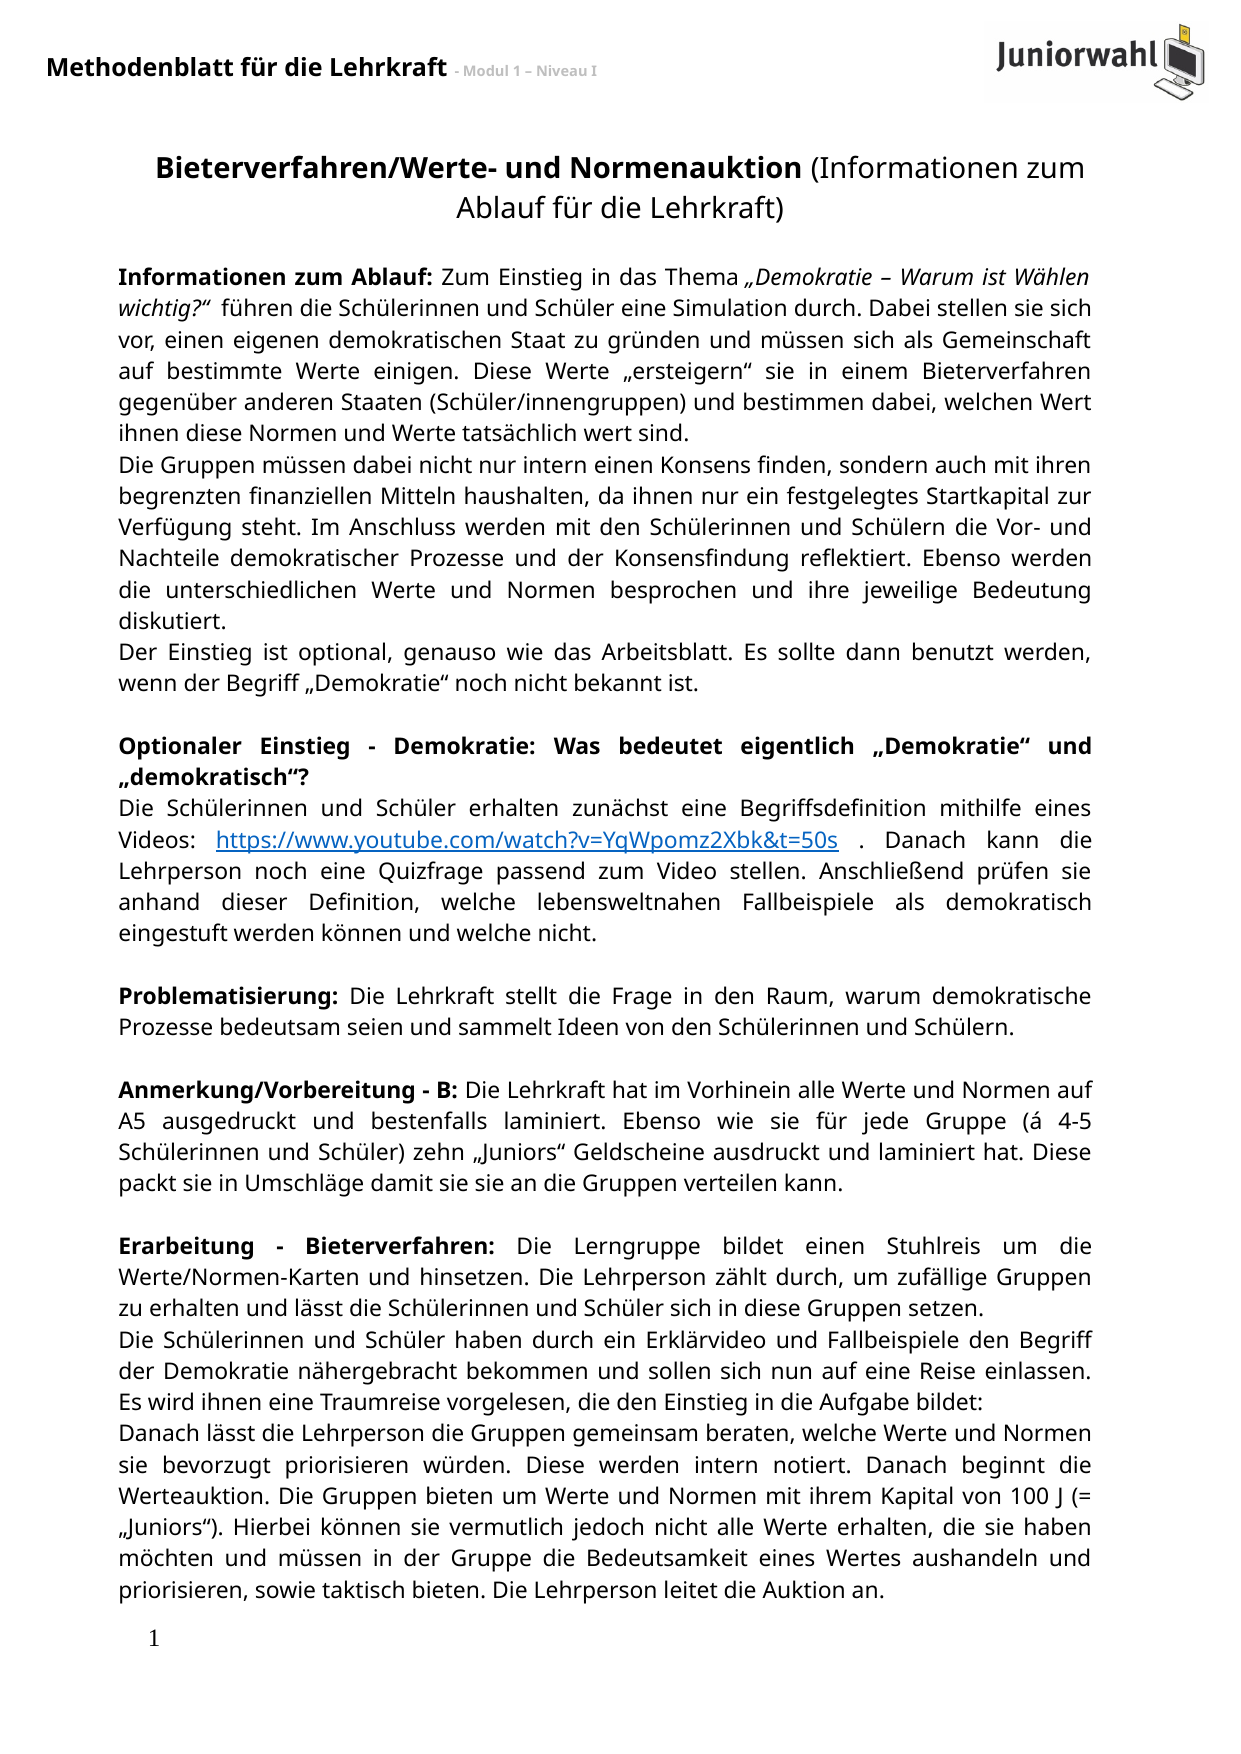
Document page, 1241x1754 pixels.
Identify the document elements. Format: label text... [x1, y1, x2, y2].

text Danach lässt die Lehrperson die Gruppen gemeinsam beraten, welche Werte und Normen sie bevorzugt priorisieren würden. Diese werden intern notiert. Danach beginnt die Werteauktion. Die Gruppen bieten um Werte und Normen mit ihrem Kapital von 100 J (= „Juniors“). Hierbei können sie vermutlich jedoch nicht alle Werte erhalten, die sie haben möchten und müssen in der Gruppe die Bedeutsamkeit eines Wertes aushandeln und priorisieren, sowie taktisch bieten. Die Lehrperson leitet die Auktion an. [118, 1417, 1093, 1605]
text Bieterverfahren/Werte- und Normenauktion (Informationen zum Ablauf für die Lehrkraft) [148, 148, 1093, 227]
text Erarbeitung - Bieterverfahren: Die Lerngruppe bildet einen Stuhlreis um die Werte/Normen-Karten und hinsetzen. Die Lehrperson zählt durch, um zufällige Gruppen zu erhalten und lässt die Schülerinnen und Schüler sich in diese Gruppen setzen. [118, 1230, 1093, 1323]
text Optionaler Einstieg - Demokratie: Was bedeutet eigentlich „Demokratie“ und „demokratisch“? Die Schülerinnen und Schüler erhalten zunächst eine Begriffsdefinition mithilfe eines Videos: https://www.youtube.com/watch?v=YqWpomz2Xbk&t=50s . Danach kann die Lehrperson noch eine Quizfrage passend zum Video stellen. Anschließend prüfen sie anhand dieser Definition, welche lebensweltnahen Fallbeispiele als demokratisch eingestuft werden können und welche nicht. [118, 730, 1093, 948]
text Informationen zum Ablauf: Zum Einstieg in das Thema „Demokratie – Warum ist Wählen wichtig?“ führen die Schülerinnen und Schüler eine Simulation durch. Dabei stellen sie sich vor, einen eigenen demokratischen Staat zu gründen und müssen sich als Gemeinschaft auf bestimmte Werte einigen. Diese Werte „ersteigern“ sie in einem Bieterverfahren gegenüber anderen Staaten (Schüler/innengruppen) und bestimmen dabei, welchen Wert ihnen diese Normen und Werte tatsächlich wert sind. [118, 261, 1093, 448]
text Problematisierung: Die Lehrkraft stellt die Frage in den Raum, warum demokratische Prozesse bedeutsam seien und sammelt Ideen von den Schülerinnen und Schülern. [118, 980, 1093, 1042]
text Die Schülerinnen und Schüler haben durch ein Erklärvideo und Fallbeispiele den Begriff der Demokratie nähergebracht bekommen und sollen sich nun auf eine Reise einlassen. Es wird ihnen eine Traumreise vorgelesen, die den Einstieg in die Aufgabe bildet: [118, 1323, 1093, 1417]
text Die Gruppen müssen dabei nicht nur intern einen Konsens finden, sondern auch mit ihren begrenzten finanziellen Mitteln haushalten, da ihnen nur ein festgelegtes Startkapital zur Verfügung steht. Im Anschluss werden mit den Schülerinnen und Schülern die Vor- und Nachteile demokratischer Prozesse und der Konsensfindung reflektiert. Ebenso werden die unterschiedlichen Werte und Normen besprochen und ihre jeweilige Bedeutung diskutiert. [118, 448, 1093, 636]
picture [983, 21, 1209, 103]
text Anmerkung/Vorbereitung - B: Die Lehrkraft hat im Vorhinein alle Werte und Normen auf A5 ausgedruckt und bestenfalls laminiert. Ebenso wie sie für jede Gruppe (á 4-5 Schülerinnen und Schüler) zehn „Juniors“ Geldscheine ausdruckt und laminiert hat. Diese packt sie in Umschläge damit sie sie an die Gruppen verteilen kann. [118, 1073, 1093, 1198]
text Der Einstieg ist optional, genauso wie das Arbeitsblatt. Es sollte dann benutzt werden, wenn der Begriff „Demokratie“ noch nicht bekannt ist. [118, 636, 1093, 698]
